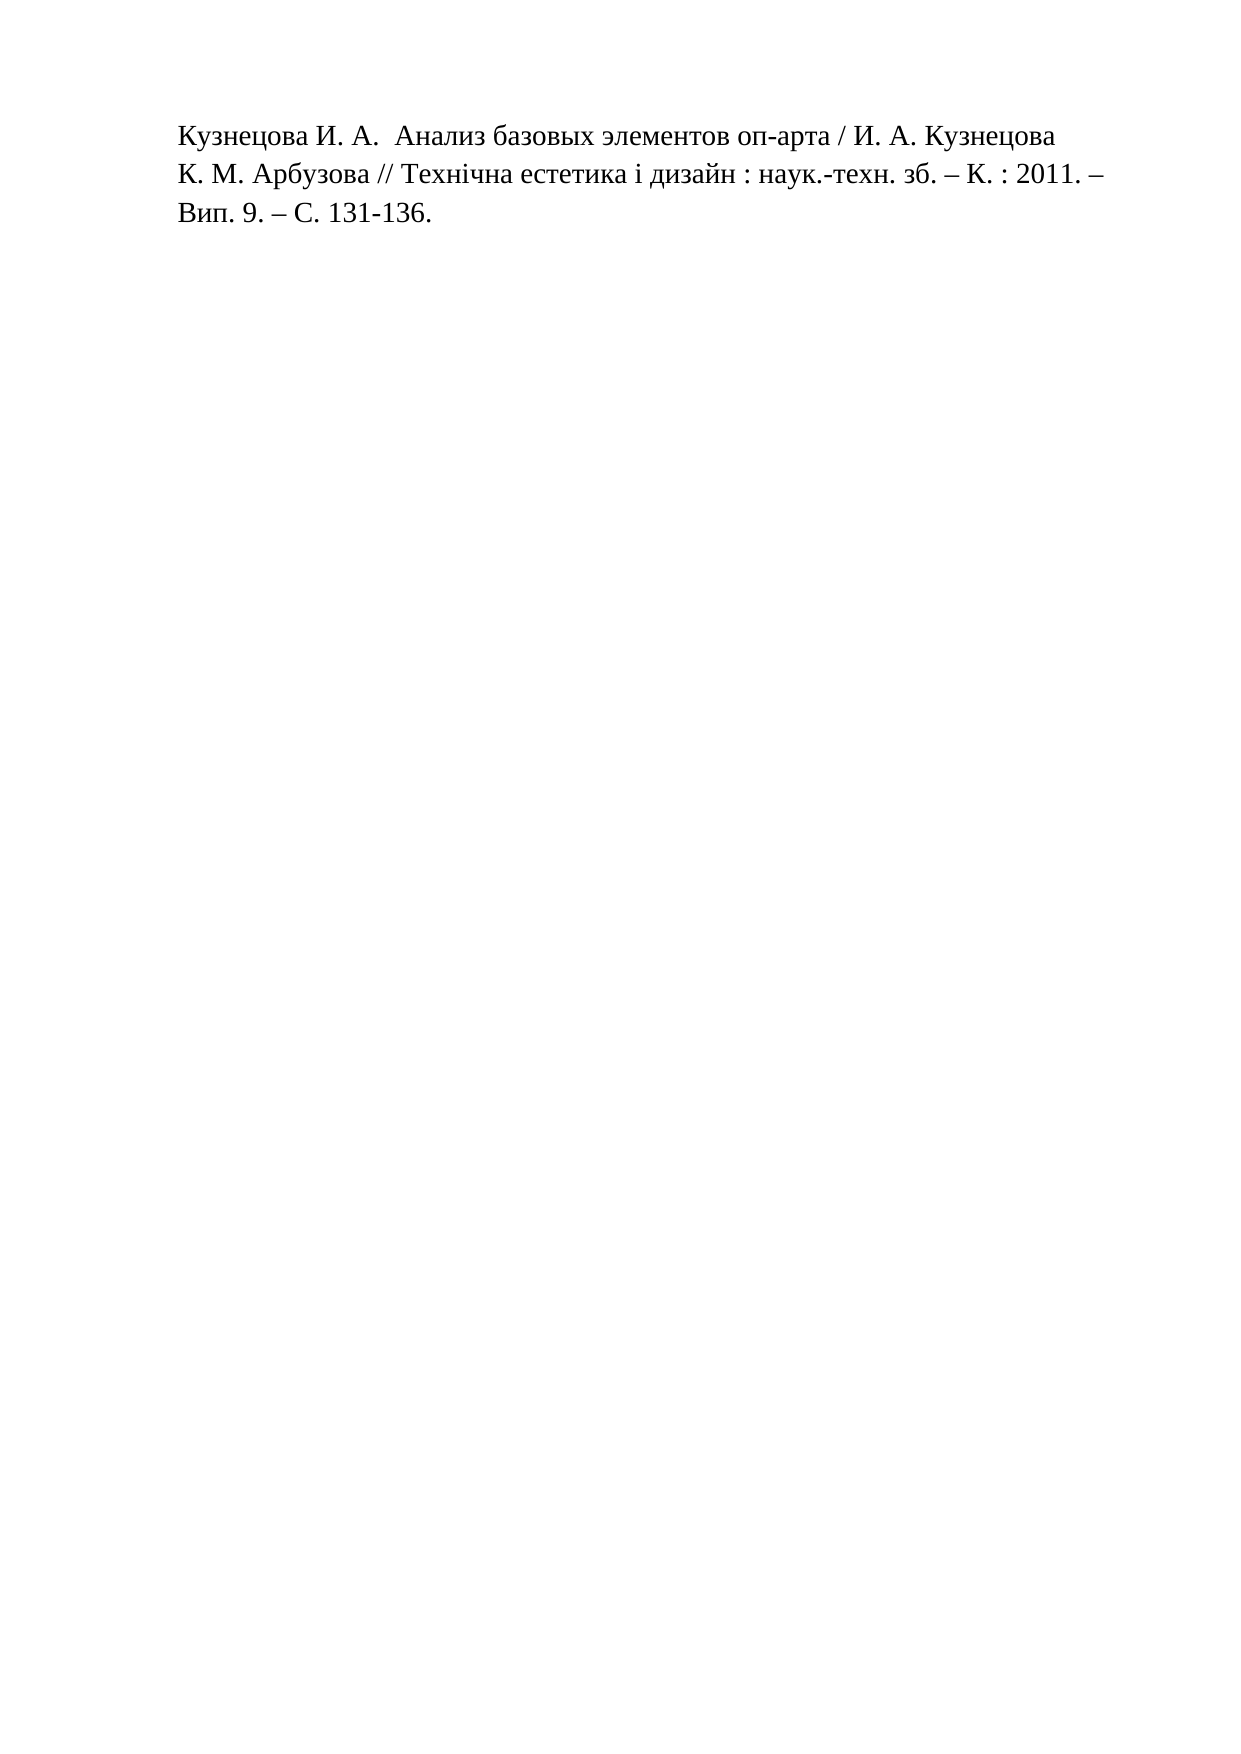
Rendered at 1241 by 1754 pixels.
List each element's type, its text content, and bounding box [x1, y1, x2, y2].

text Кузнецова И. А. Анализ базовых элементов оп-арта / И. А. Кузнецова К. М. Арбузова // Технічна естетика і дизайн : наук.-техн. зб. – К. : 2011. – Вип. 9. – C. 131-136. [177, 118, 1152, 229]
